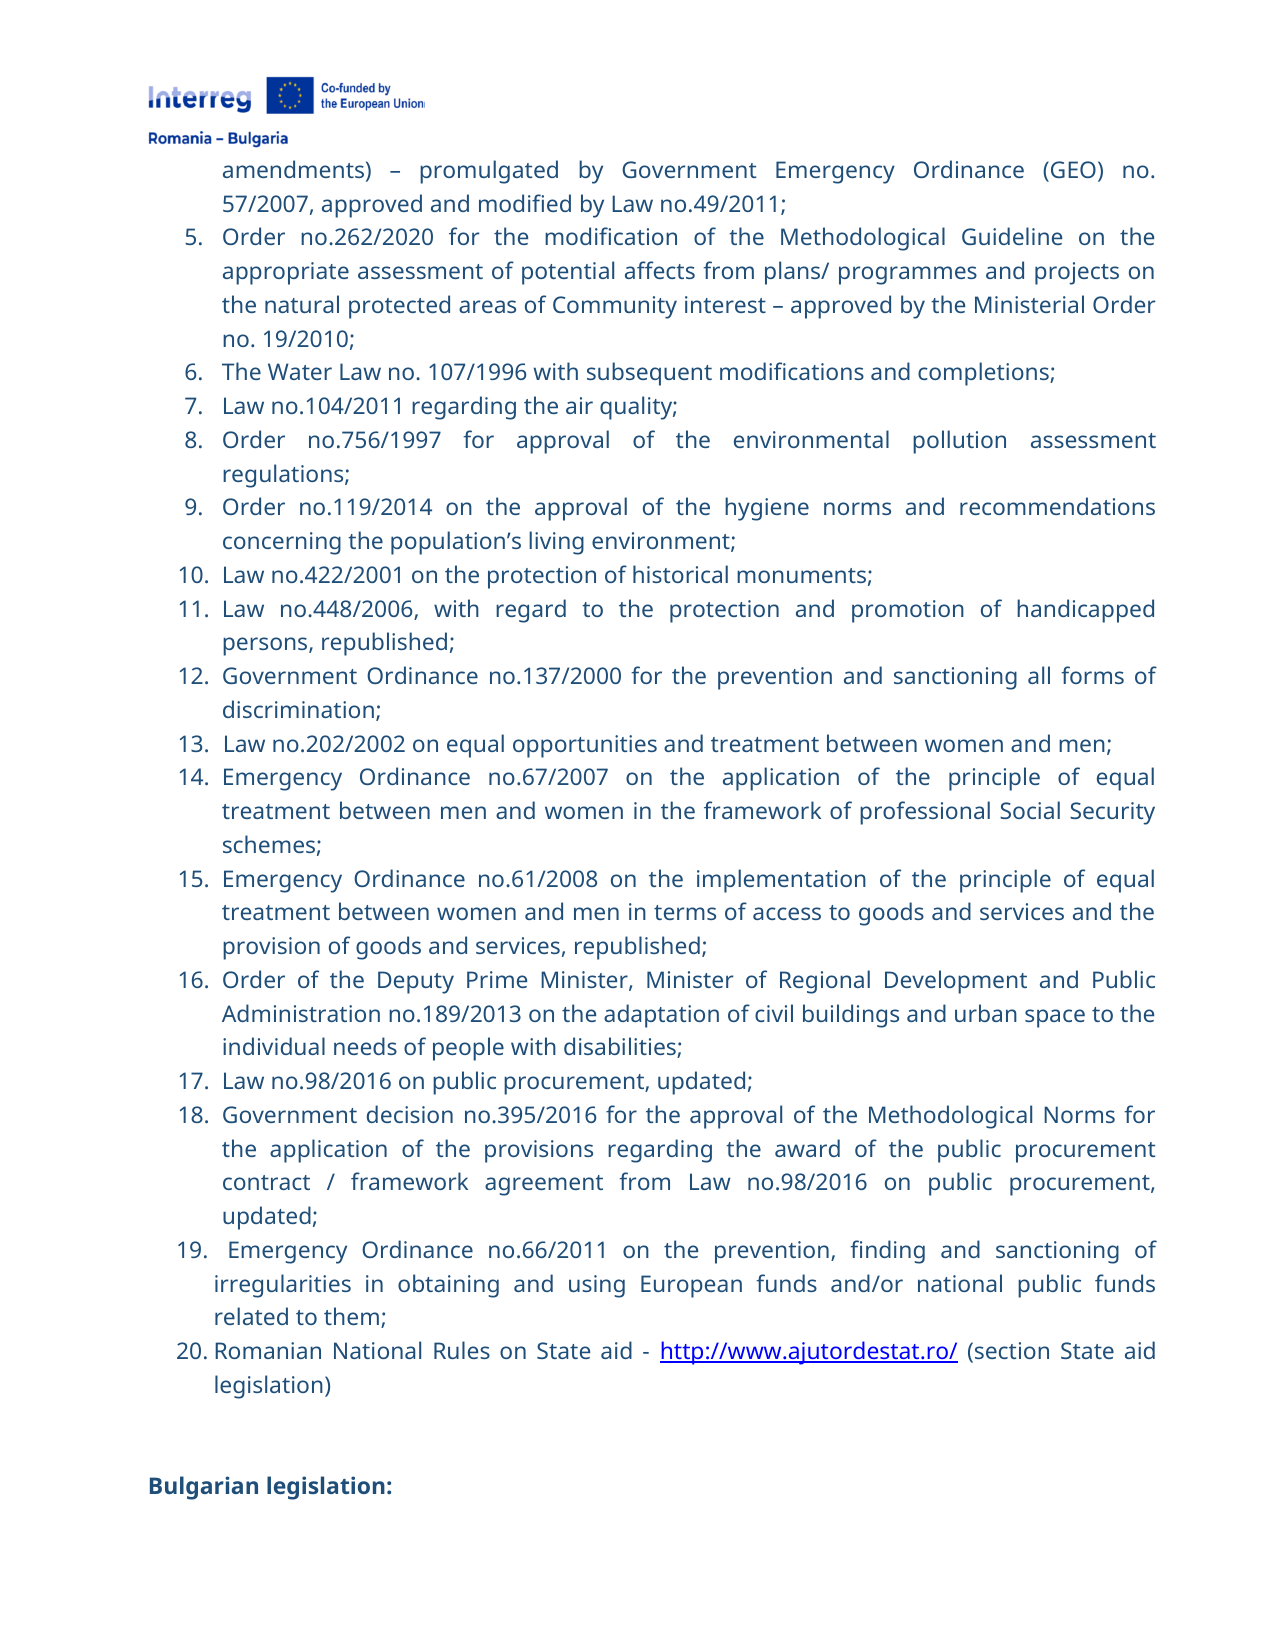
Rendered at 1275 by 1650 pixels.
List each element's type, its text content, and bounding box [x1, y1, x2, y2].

list Law no.448/2006, with regard to the protection and promotion of handicapped persons, republished; [177, 593, 1157, 658]
list Emergency Ordinance no.67/2007 on the application of the principle of equal treatment between men and women in the framework of professional Social Security schemes; [177, 761, 1157, 860]
list Order no.262/2020 for the modification of the Methodological Guideline on the appropriate assessment of potential affects from plans/ programmes and projects on the natural protected areas of Community interest – approved by the Ministerial Order no. 19/2010; [184, 221, 1157, 354]
text Bulgarian legislation: [148, 1470, 1157, 1501]
list The Water Law no. 107/1996 with subsequent modifications and completions; [184, 356, 1157, 388]
list Order of the Deputy Prime Minister, Minister of Regional Development and Public Administration no.189/2013 on the adaptation of civil buildings and urban space to the individual needs of people with disabilities; [177, 964, 1157, 1063]
list Law no.422/2001 on the protection of historical monuments; [177, 559, 1157, 590]
list Law no.202/2002 on equal opportunities and treatment between women and men; [177, 728, 1157, 759]
list Government Ordinance no.137/2000 for the prevention and sanctioning all forms of discrimination; [177, 660, 1157, 725]
list Emergency Ordinance no.61/2008 on the implementation of the principle of equal treatment between women and men in terms of access to goods and services and the provision of goods and services, republished; [177, 863, 1157, 961]
list Emergency Ordinance no.66/2011 on the prevention, finding and sanctioning of irregularities in obtaining and using European funds and/or national public funds related to them; [176, 1234, 1157, 1333]
list Government decision no.395/2016 for the approval of the Methodological Norms for the application of the provisions regarding the award of the public procurement contract / framework agreement from Law no.98/2016 on public procurement, updated; [177, 1099, 1157, 1231]
list Order no.119/2014 on the approval of the hygiene norms and recommendations concerning the population’s living environment; [184, 491, 1157, 556]
list Order no.756/1997 for approval of the environmental pollution assessment regulations; [184, 424, 1157, 489]
list Law no.98/2016 on public procurement, updated; [177, 1065, 1157, 1096]
list Law no.104/2011 regarding the air quality; [184, 390, 1157, 421]
picture [147, 75, 425, 154]
list Romanian National Rules on State aid - http://www.ajutordestat.ro/ (section State aid legislation) [176, 1335, 1157, 1400]
